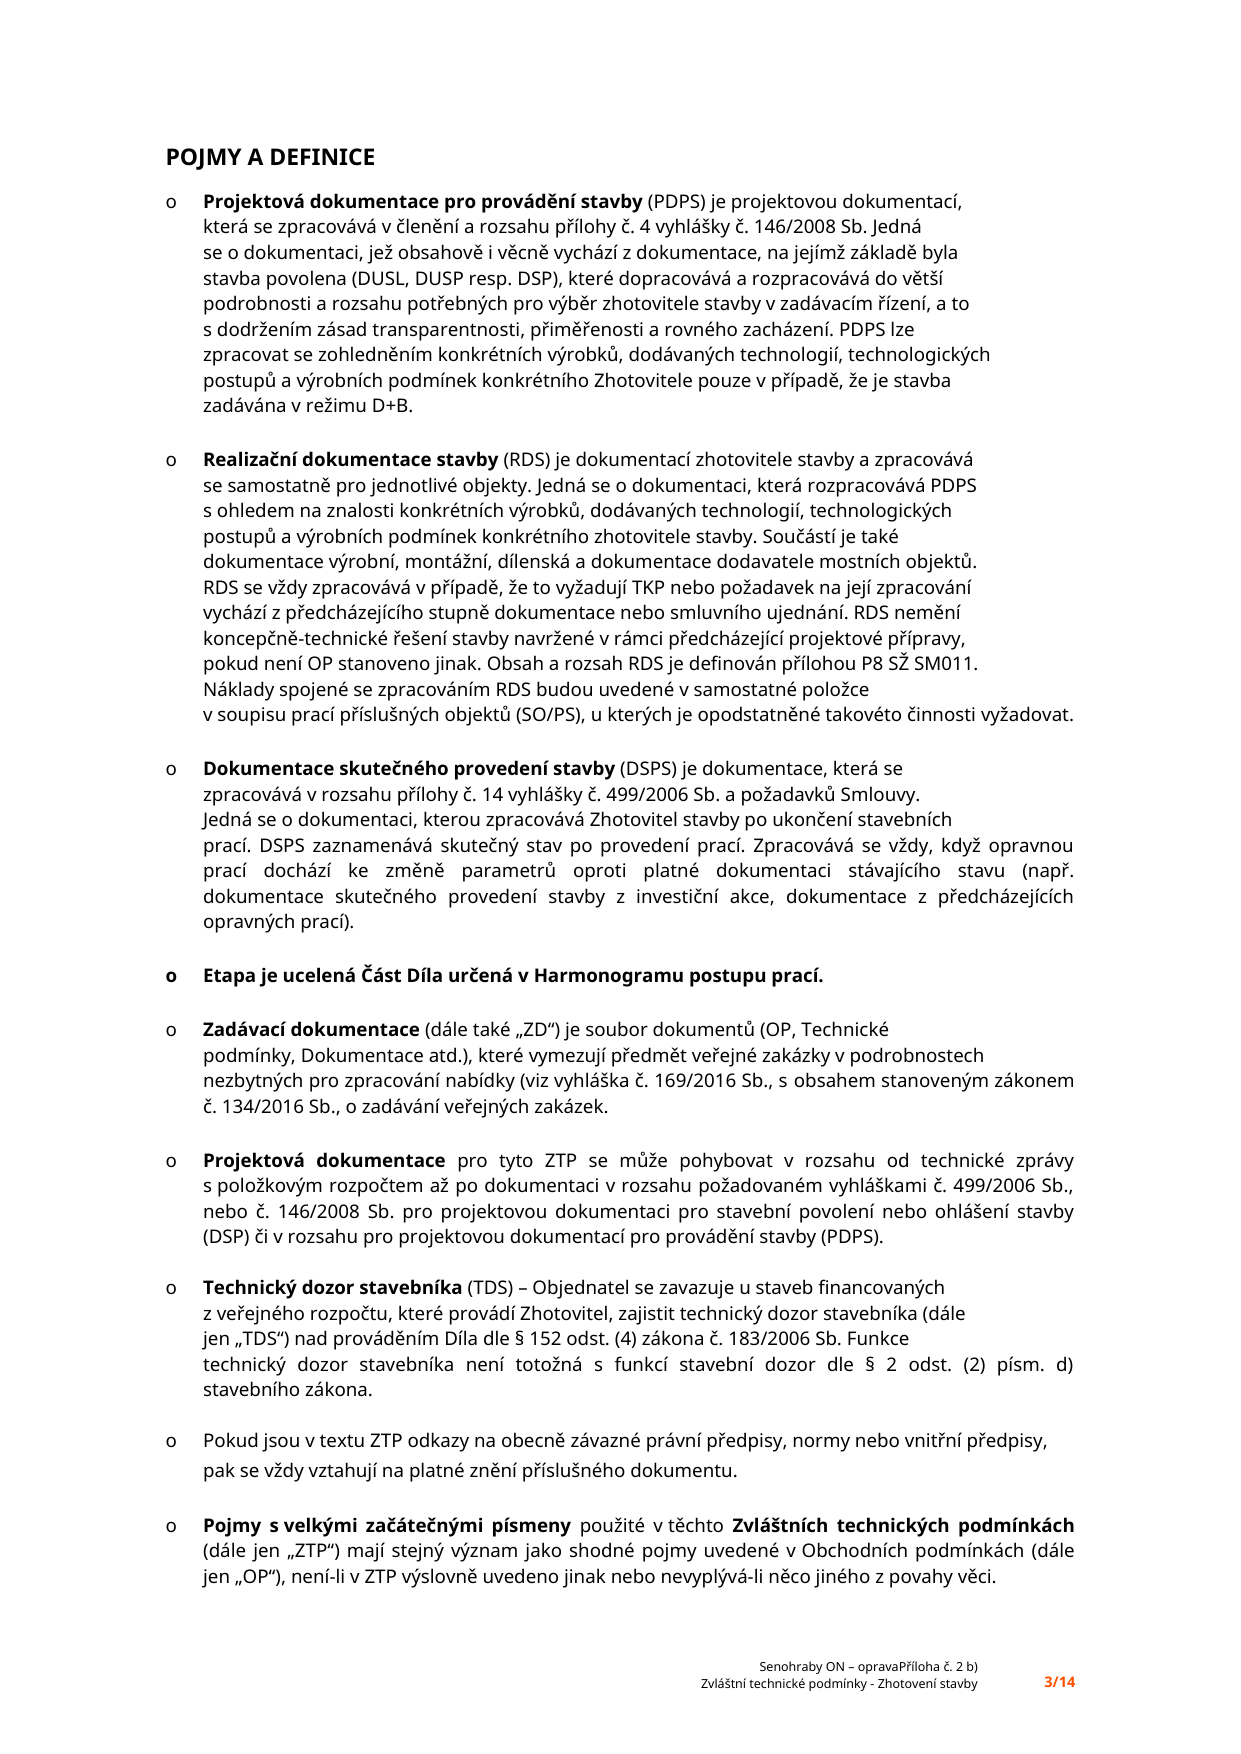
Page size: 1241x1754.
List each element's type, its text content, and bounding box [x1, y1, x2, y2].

text RDS se vždy zpracovává v případě, že to vyžadují TKP nebo požadavek na její zpracování [203, 574, 1075, 599]
text postupů a výrobních podmínek konkrétního zhotovitele stavby. Součástí je také [203, 523, 1075, 548]
text zpracovat se zohledněním konkrétních výrobků, dodávaných technologií, technologických [165, 341, 1075, 367]
list Technický dozor stavebníka (TDS) – Objednatel se zavazuje u staveb financovaných [165, 1275, 1075, 1300]
list Realizační dokumentace stavby (RDS) je dokumentací zhotovitele stavby a zpracovává [165, 446, 1075, 472]
text z veřejného rozpočtu, které provádí Zhotovitel, zajistit technický dozor stavebníka (dále [203, 1300, 1075, 1326]
text podrobnosti a rozsahu potřebných pro výběr zhotovitele stavby v zadávacím řízení, a to [165, 290, 1075, 316]
list Projektová dokumentace pro tyto ZTP se může pohybovat v rozsahu od technické zprávy s položkovým rozpočtem až po dokumentaci v rozsahu požadovaném vyhláškami č. 499/2006 Sb., nebo č. 146/2008 Sb. pro projektovou dokumentaci pro stavební povolení nebo ohlášení stavby (DSP) či v rozsahu pro projektovou dokumentací pro provádění stavby (PDPS). [165, 1147, 1075, 1249]
list Pojmy s velkými začátečnými písmeny použité v těchto Zvláštních technických podmínkách (dále jen „ZTP“) mají stejný význam jako shodné pojmy uvedené v Obchodních podmínkách (dále jen „OP“), není-li v ZTP výslovně uvedeno jinak nebo nevyplývá-li něco jiného z povahy věci. [165, 1512, 1075, 1588]
text prací. DSPS zaznamenává skutečný stav po provedení prací. Zpracovává se vždy, když opravnou prací dochází ke změně parametrů oproti platné dokumentaci stávajícího stavu (např. dokumentace skutečného provedení stavby z investiční akce, dokumentace z předcházejících opravných prací). [203, 832, 1075, 934]
text se o dokumentaci, jež obsahově i věcně vychází z dokumentace, na jejímž základě byla [165, 239, 1075, 265]
list Zadávací dokumentace (dále také „ZD“) je soubor dokumentů (OP, Technické [165, 1017, 1075, 1042]
text Pojmy a definice [165, 141, 1075, 173]
text v soupisu prací příslušných objektů (SO/PS), u kterých je opodstatněné takovéto činnosti vyžadovat. [203, 702, 1075, 727]
text koncepčně-technické řešení stavby navržené v rámci předcházející projektové přípravy, [203, 625, 1075, 651]
text postupů a výrobních podmínek konkrétního Zhotovitele pouze v případě, že je stavba [165, 367, 1075, 392]
text se samostatně pro jednotlivé objekty. Jedná se o dokumentaci, která rozpracovává PDPS [165, 472, 1075, 497]
text zadávána v režimu D+B. [165, 392, 1075, 418]
text nezbytných pro zpracování nabídky (viz vyhláška č. 169/2016 Sb., s obsahem stanoveným zákonem č. 134/2016 Sb., o zadávání veřejných zakázek. [203, 1068, 1075, 1119]
list Dokumentace skutečného provedení stavby (DSPS) je dokumentace, která se [165, 756, 1075, 781]
text Jedná se o dokumentaci, kterou zpracovává Zhotovitel stavby po ukončení stavebních [203, 807, 1075, 832]
text podmínky, Dokumentace atd.), které vymezují předmět veřejné zakázky v podrobnostech [203, 1042, 1075, 1068]
text zpracovává v rozsahu přílohy č. 14 vyhlášky č. 499/2006 Sb. a požadavků Smlouvy. [203, 781, 1075, 807]
list Projektová dokumentace pro provádění stavby (PDPS) je projektovou dokumentací, [165, 188, 1075, 214]
text s dodržením zásad transparentnosti, přiměřenosti a rovného zacházení. PDPS lze [165, 316, 1075, 341]
text stavba povolena (DUSL, DUSP resp. DSP), které dopracovává a rozpracovává do větší [165, 265, 1075, 290]
text jen „TDS“) nad prováděním Díla dle § 152 odst. (4) zákona č. 183/2006 Sb. Funkce [203, 1326, 1075, 1351]
text která se zpracovává v členění a rozsahu přílohy č. 4 vyhlášky č. 146/2008 Sb. Jedná [165, 214, 1075, 239]
text dokumentace výrobní, montážní, dílenská a dokumentace dodavatele mostních objektů. [203, 548, 1075, 574]
text Náklady spojené se zpracováním RDS budou uvedené v samostatné položce [203, 676, 1075, 702]
list Etapa je ucelená Část Díla určená v Harmonogramu postupu prací. [165, 963, 1075, 988]
text technický dozor stavebníka není totožná s funkcí stavební dozor dle § 2 odst. (2) písm. d) stavebního zákona. [203, 1351, 1075, 1402]
list Pokud jsou v textu ZTP odkazy na obecně závazné právní předpisy, normy nebo vnitřní předpisy, pak se vždy vztahují na platné znění příslušného dokumentu. [165, 1428, 1075, 1483]
text vychází z předcházejícího stupně dokumentace nebo smluvního ujednání. RDS nemění [203, 599, 1075, 625]
text s ohledem na znalosti konkrétních výrobků, dodávaných technologií, technologických [203, 497, 1075, 523]
text pokud není OP stanoveno jinak. Obsah a rozsah RDS je definován přílohou P8 SŽ SM011. [203, 651, 1075, 676]
